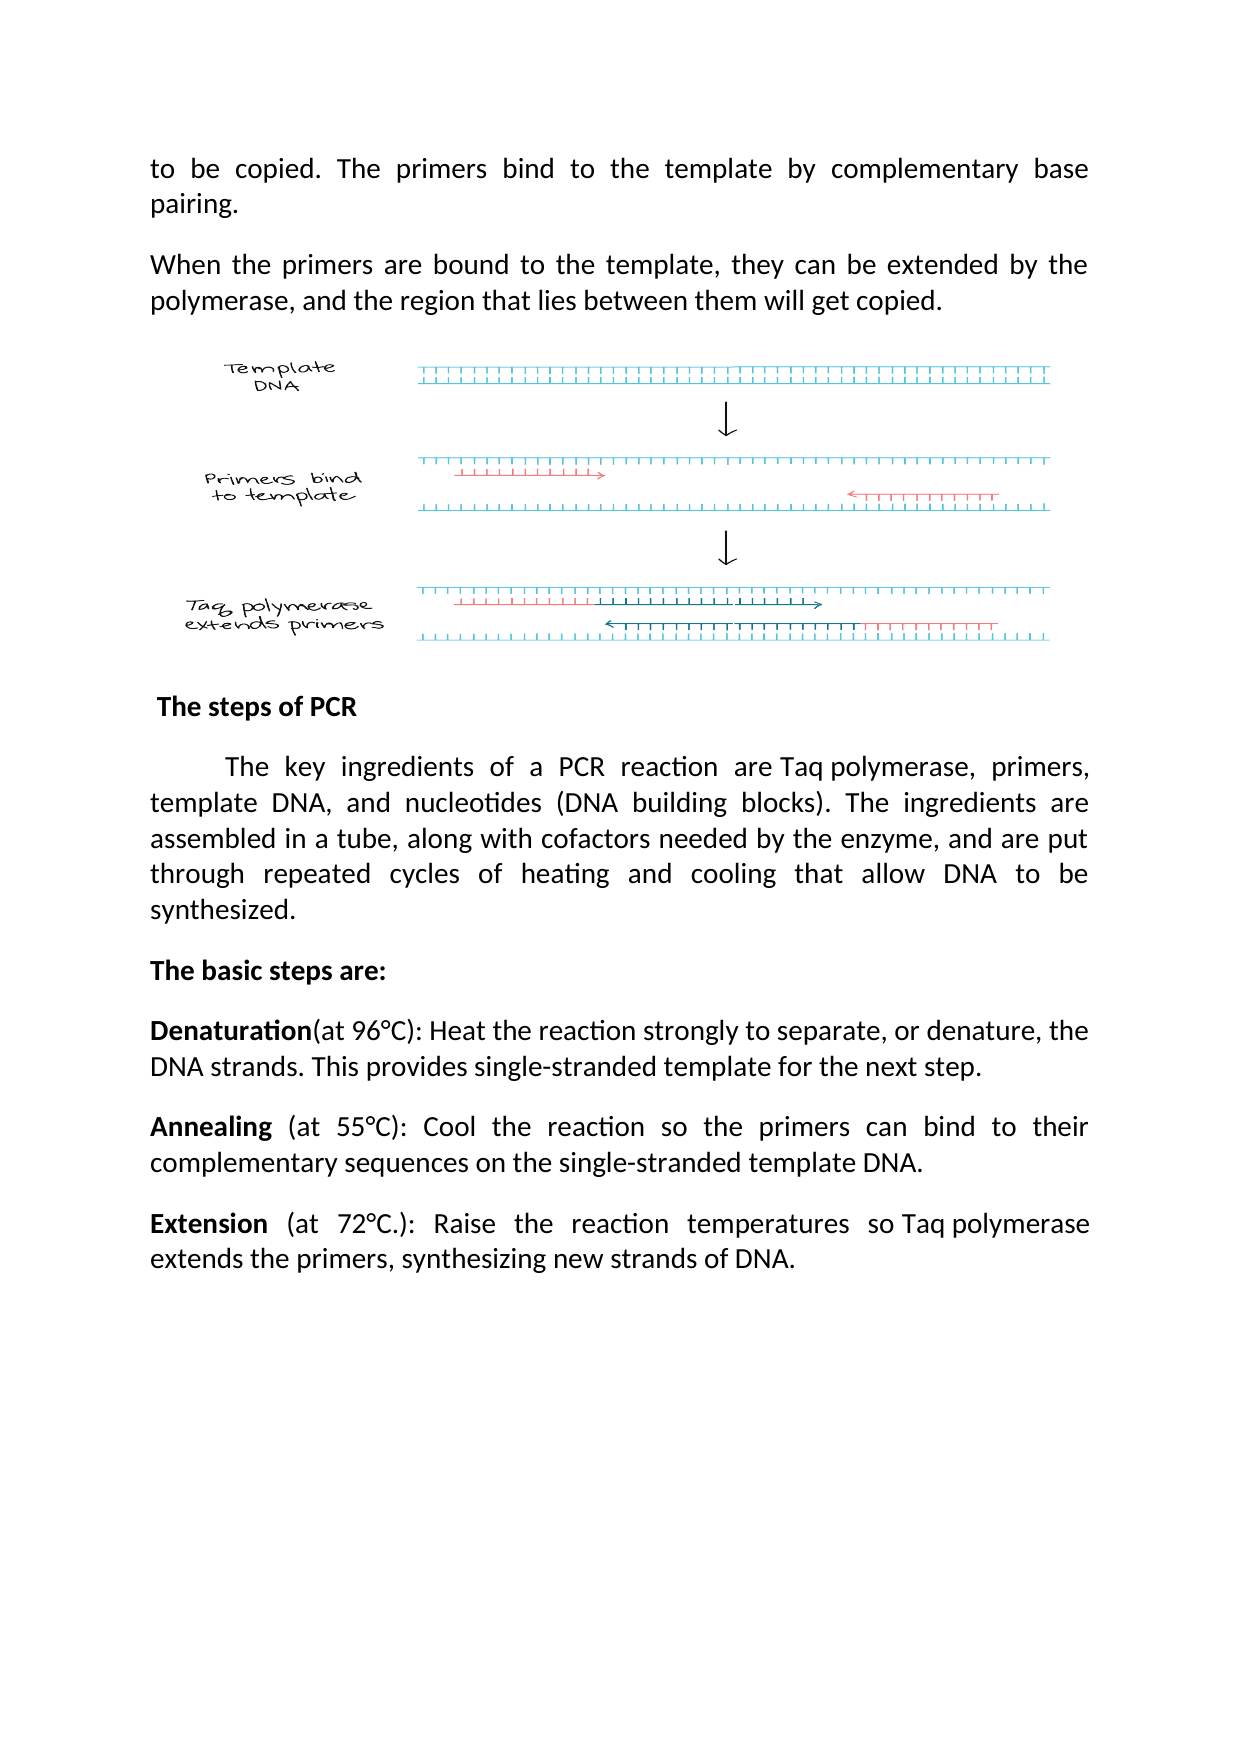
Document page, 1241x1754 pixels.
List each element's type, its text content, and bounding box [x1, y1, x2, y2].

text Annealing (at 55°C): Cool the reaction so the primers can bind to their complementary sequences on the single-stranded template DNA. [150, 1108, 1090, 1180]
text The key ingredients of a PCR reaction are Taq polymerase, primers, template DNA, and nucleotides (DNA building blocks). The ingredients are assembled in a tube, along with cofactors needed by the enzyme, and are put through repeated cycles of heating and cooling that allow DNA to be synthesized. [150, 748, 1090, 927]
text The basic steps are: [150, 952, 1090, 987]
text Extension (at 72°C.): Raise the reaction temperatures so Taq polymerase extends the primers, synthesizing new strands of DNA. [150, 1205, 1090, 1276]
text Denaturation(at 96°C): Heat the reaction strongly to separate, or denature, the DNA strands. This provides single-stranded template for the next step. [150, 1012, 1090, 1083]
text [150, 150, 1090, 221]
text When the primers are bound to the template, they can be extended by the polymerase, and the region that lies between them will get copied. [150, 246, 1090, 317]
picture [150, 342, 1091, 663]
text The steps of PCR [150, 688, 1090, 723]
